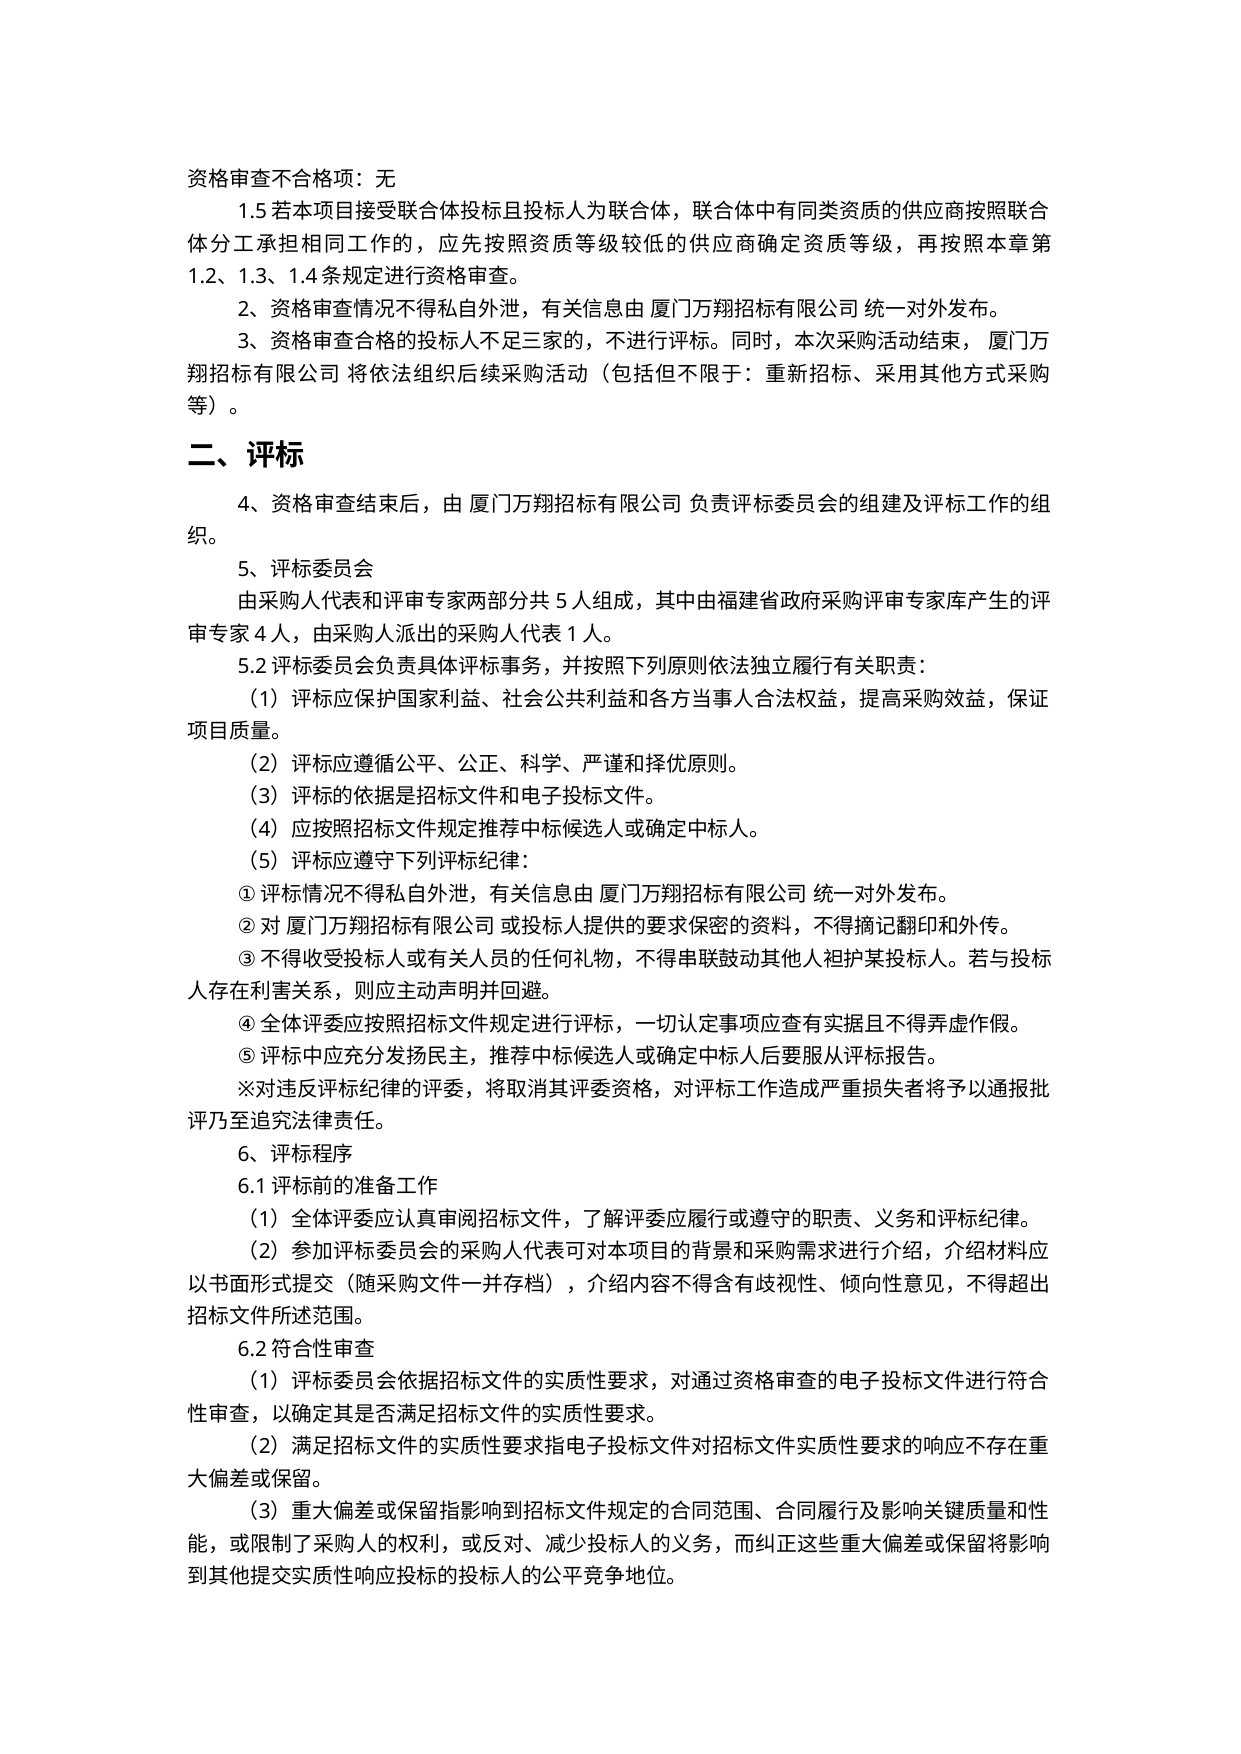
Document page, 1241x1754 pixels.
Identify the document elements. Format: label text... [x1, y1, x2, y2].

text 资格审查不合格项：无 [187, 162, 1053, 194]
text 由采购人代表和评审专家两部分共5人组成，其中由福建省政府采购评审专家库产生的评审专家4人，由采购人派出的采购人代表1人。 [187, 584, 1053, 649]
text 1.5若本项目接受联合体投标且投标人为联合体，联合体中有同类资质的供应商按照联合体分工承担相同工作的，应先按照资质等级较低的供应商确定资质等级，再按照本章第1.2、1.3、1.4条规定进行资格审查。 [187, 194, 1053, 292]
text （3）评标的依据是招标文件和电子投标文件。 [187, 779, 1053, 812]
text ③不得收受投标人或有关人员的任何礼物，不得串联鼓动其他人袒护某投标人。若与投标人存在利害关系，则应主动声明并回避。 [187, 942, 1053, 1007]
text （2）评标应遵循公平、公正、科学、严谨和择优原则。 [187, 747, 1053, 779]
text （5）评标应遵守下列评标纪律： [187, 844, 1053, 877]
text 二、评标 [187, 422, 1053, 487]
text ※对违反评标纪律的评委，将取消其评委资格，对评标工作造成严重损失者将予以通报批评乃至追究法律责任。 [187, 1072, 1053, 1137]
text ①评标情况不得私自外泄，有关信息由 厦门万翔招标有限公司 统一对外发布。 [187, 877, 1053, 909]
text ⑤评标中应充分发扬民主，推荐中标候选人或确定中标人后要服从评标报告。 [187, 1039, 1053, 1072]
text ②对 厦门万翔招标有限公司 或投标人提供的要求保密的资料，不得摘记翻印和外传。 [187, 909, 1053, 942]
text 2、资格审查情况不得私自外泄，有关信息由 厦门万翔招标有限公司 统一对外发布。 [187, 292, 1053, 324]
text ④全体评委应按照招标文件规定进行评标，一切认定事项应查有实据且不得弄虚作假。 [187, 1007, 1053, 1039]
text （1）评标应保护国家利益、社会公共利益和各方当事人合法权益，提高采购效益，保证项目质量。 [187, 682, 1053, 747]
text 6.1评标前的准备工作 [187, 1169, 1053, 1202]
text （1）评标委员会依据招标文件的实质性要求，对通过资格审查的电子投标文件进行符合性审查，以确定其是否满足招标文件的实质性要求。 [187, 1364, 1053, 1429]
text （2）参加评标委员会的采购人代表可对本项目的背景和采购需求进行介绍，介绍材料应以书面形式提交（随采购文件一并存档），介绍内容不得含有歧视性、倾向性意见，不得超出招标文件所述范围。 [187, 1234, 1053, 1332]
text 4、资格审查结束后，由 厦门万翔招标有限公司 负责评标委员会的组建及评标工作的组织。 [187, 487, 1053, 552]
text （2）满足招标文件的实质性要求指电子投标文件对招标文件实质性要求的响应不存在重大偏差或保留。 [187, 1429, 1053, 1494]
text 6、评标程序 [187, 1137, 1053, 1169]
text 5.2评标委员会负责具体评标事务，并按照下列原则依法独立履行有关职责： [187, 649, 1053, 682]
text （4）应按照招标文件规定推荐中标候选人或确定中标人。 [187, 812, 1053, 844]
text 6.2符合性审查 [187, 1332, 1053, 1364]
text 3、资格审查合格的投标人不足三家的，不进行评标。同时，本次采购活动结束， 厦门万翔招标有限公司 将依法组织后续采购活动（包括但不限于：重新招标、采用其他方式采购等）。 [187, 324, 1053, 422]
text （1）全体评委应认真审阅招标文件，了解评委应履行或遵守的职责、义务和评标纪律。 [187, 1202, 1053, 1234]
text 5、评标委员会 [187, 552, 1053, 584]
text （3）重大偏差或保留指影响到招标文件规定的合同范围、合同履行及影响关键质量和性能，或限制了采购人的权利，或反对、减少投标人的义务，而纠正这些重大偏差或保留将影响到其他提交实质性响应投标的投标人的公平竞争地位。 [187, 1494, 1053, 1592]
